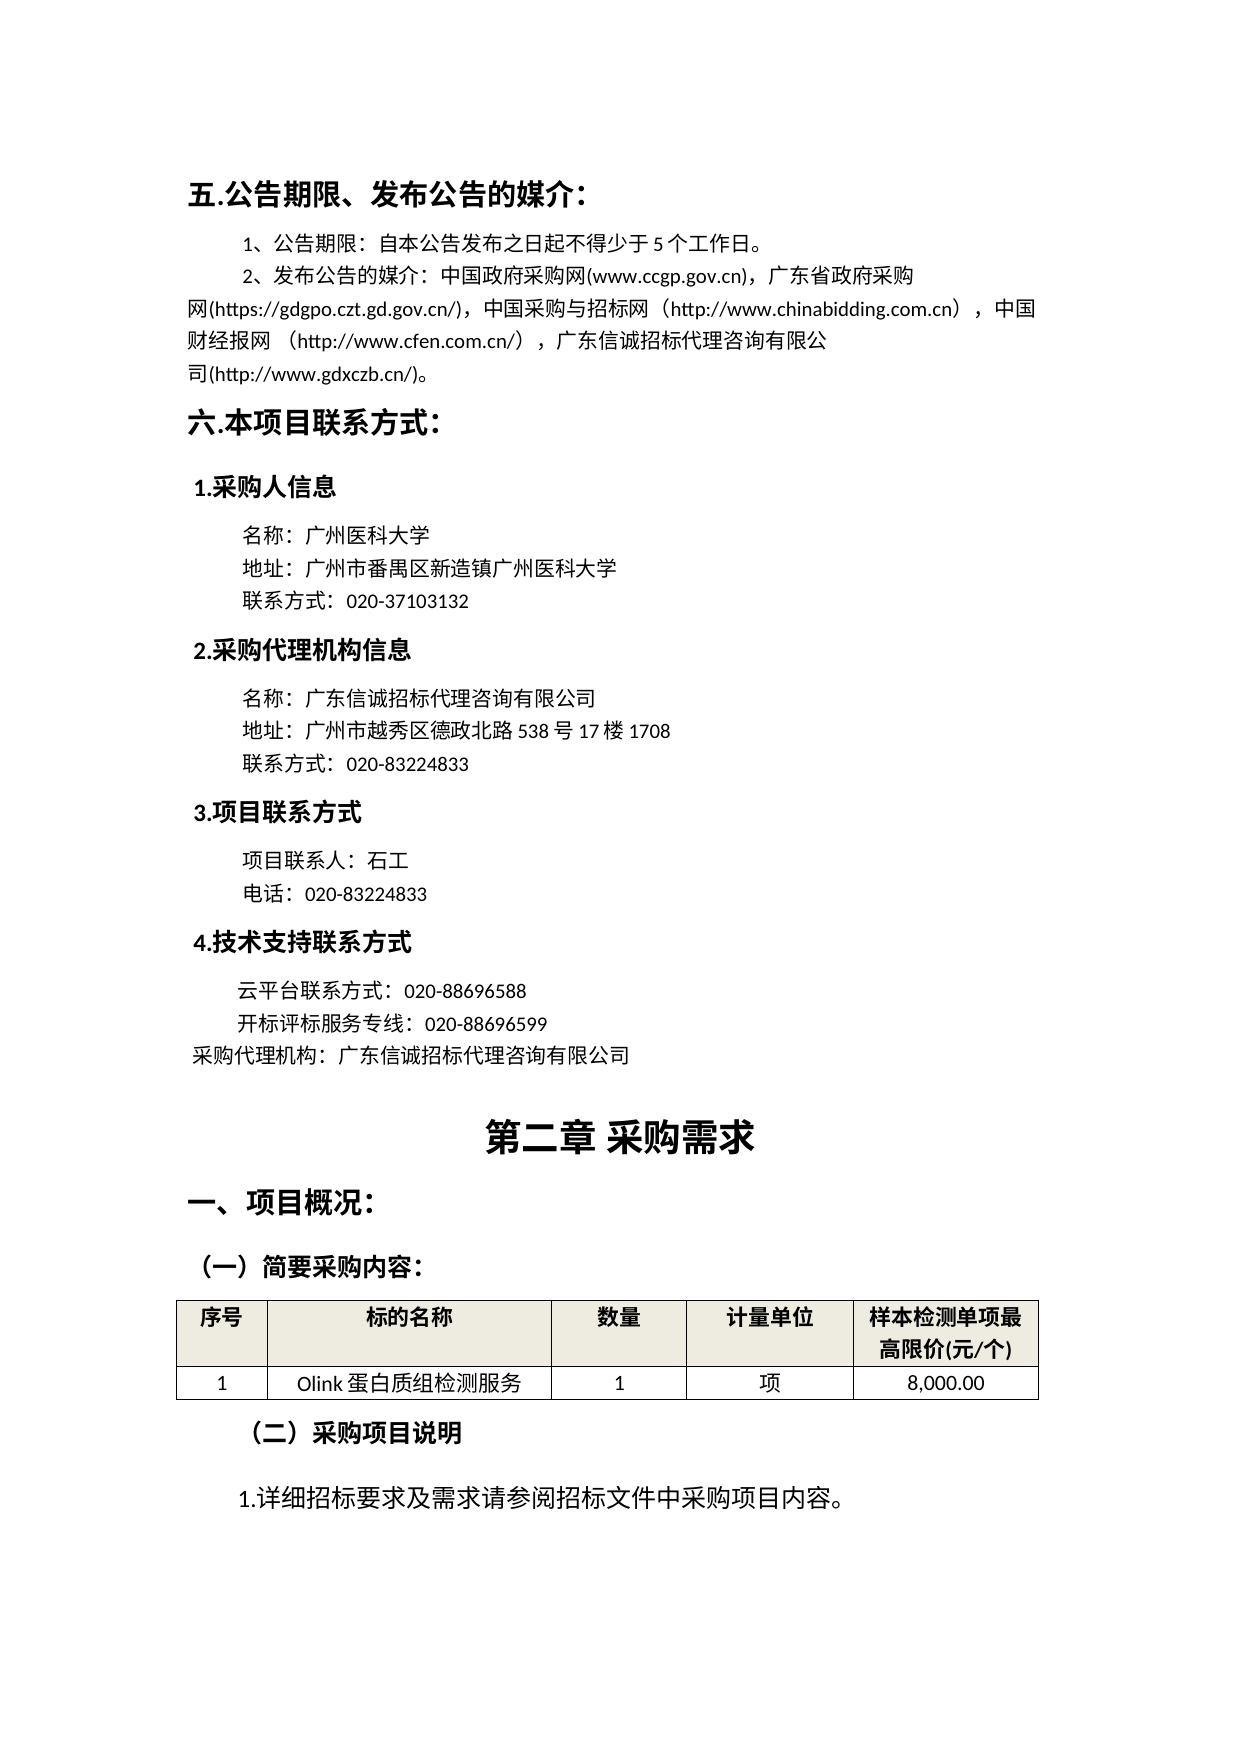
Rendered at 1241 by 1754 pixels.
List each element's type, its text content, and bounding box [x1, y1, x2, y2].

text 地址：广州市越秀区德政北路538号17楼1708 [187, 714, 1053, 747]
text 采购代理机构：广东信诚招标代理咨询有限公司 [187, 1039, 1053, 1072]
text 1.详细招标要求及需求请参阅招标文件中采购项目内容。 [187, 1465, 1053, 1530]
table_cell Olink蛋白质组检测服务 [268, 1367, 551, 1399]
text （一）简要采购内容： [187, 1234, 1053, 1299]
table_header 计量单位 [687, 1301, 853, 1366]
text 云平台联系方式：020-88696588 [187, 974, 1053, 1007]
text 1、公告期限：自本公告发布之日起不得少于5个工作日。 [187, 227, 1053, 259]
text 1.采购人信息 [187, 454, 1053, 519]
table_header 序号 [177, 1301, 267, 1366]
text 开标评标服务专线：020-88696599 [187, 1007, 1053, 1039]
table_header 样本检测单项最高限价(元/个) [854, 1301, 1038, 1366]
table_cell 1 [177, 1367, 267, 1399]
text 联系方式：020-37103132 [187, 584, 1053, 617]
text 联系方式：020-83224833 [187, 747, 1053, 779]
text 2.采购代理机构信息 [187, 617, 1053, 682]
text 项目联系人：石工 [187, 844, 1053, 877]
text 2、发布公告的媒介：中国政府采购网(www.ccgp.gov.cn)，广东省政府采购网(https://gdgpo.czt.gd.gov.cn/)，中国采购与招标网（http://www.chinabidding.com.cn），中国财经报网 （http://www.cfen.com.cn/），广东信诚招标代理咨询有限公司(http://www.gdxczb.cn/)。 [187, 259, 1053, 389]
text 电话：020-83224833 [187, 877, 1053, 909]
text 地址：广州市番禺区新造镇广州医科大学 [187, 552, 1053, 584]
text 六.本项目联系方式： [187, 389, 1053, 454]
table_cell 项 [687, 1367, 853, 1399]
table_header 标的名称 [268, 1301, 551, 1366]
table_header 数量 [552, 1301, 686, 1366]
text 五.公告期限、发布公告的媒介： [187, 162, 1053, 227]
table_cell 1 [552, 1367, 686, 1399]
text 3.项目联系方式 [187, 779, 1053, 844]
text 4.技术支持联系方式 [187, 909, 1053, 974]
text 一、项目概况： [187, 1169, 1053, 1234]
text 第二章 采购需求 [187, 1104, 1053, 1169]
text （二）采购项目说明 [187, 1400, 1053, 1465]
text 名称：广州医科大学 [187, 519, 1053, 552]
table_cell 8,000.00 [854, 1367, 1038, 1399]
text 名称：广东信诚招标代理咨询有限公司 [187, 682, 1053, 714]
